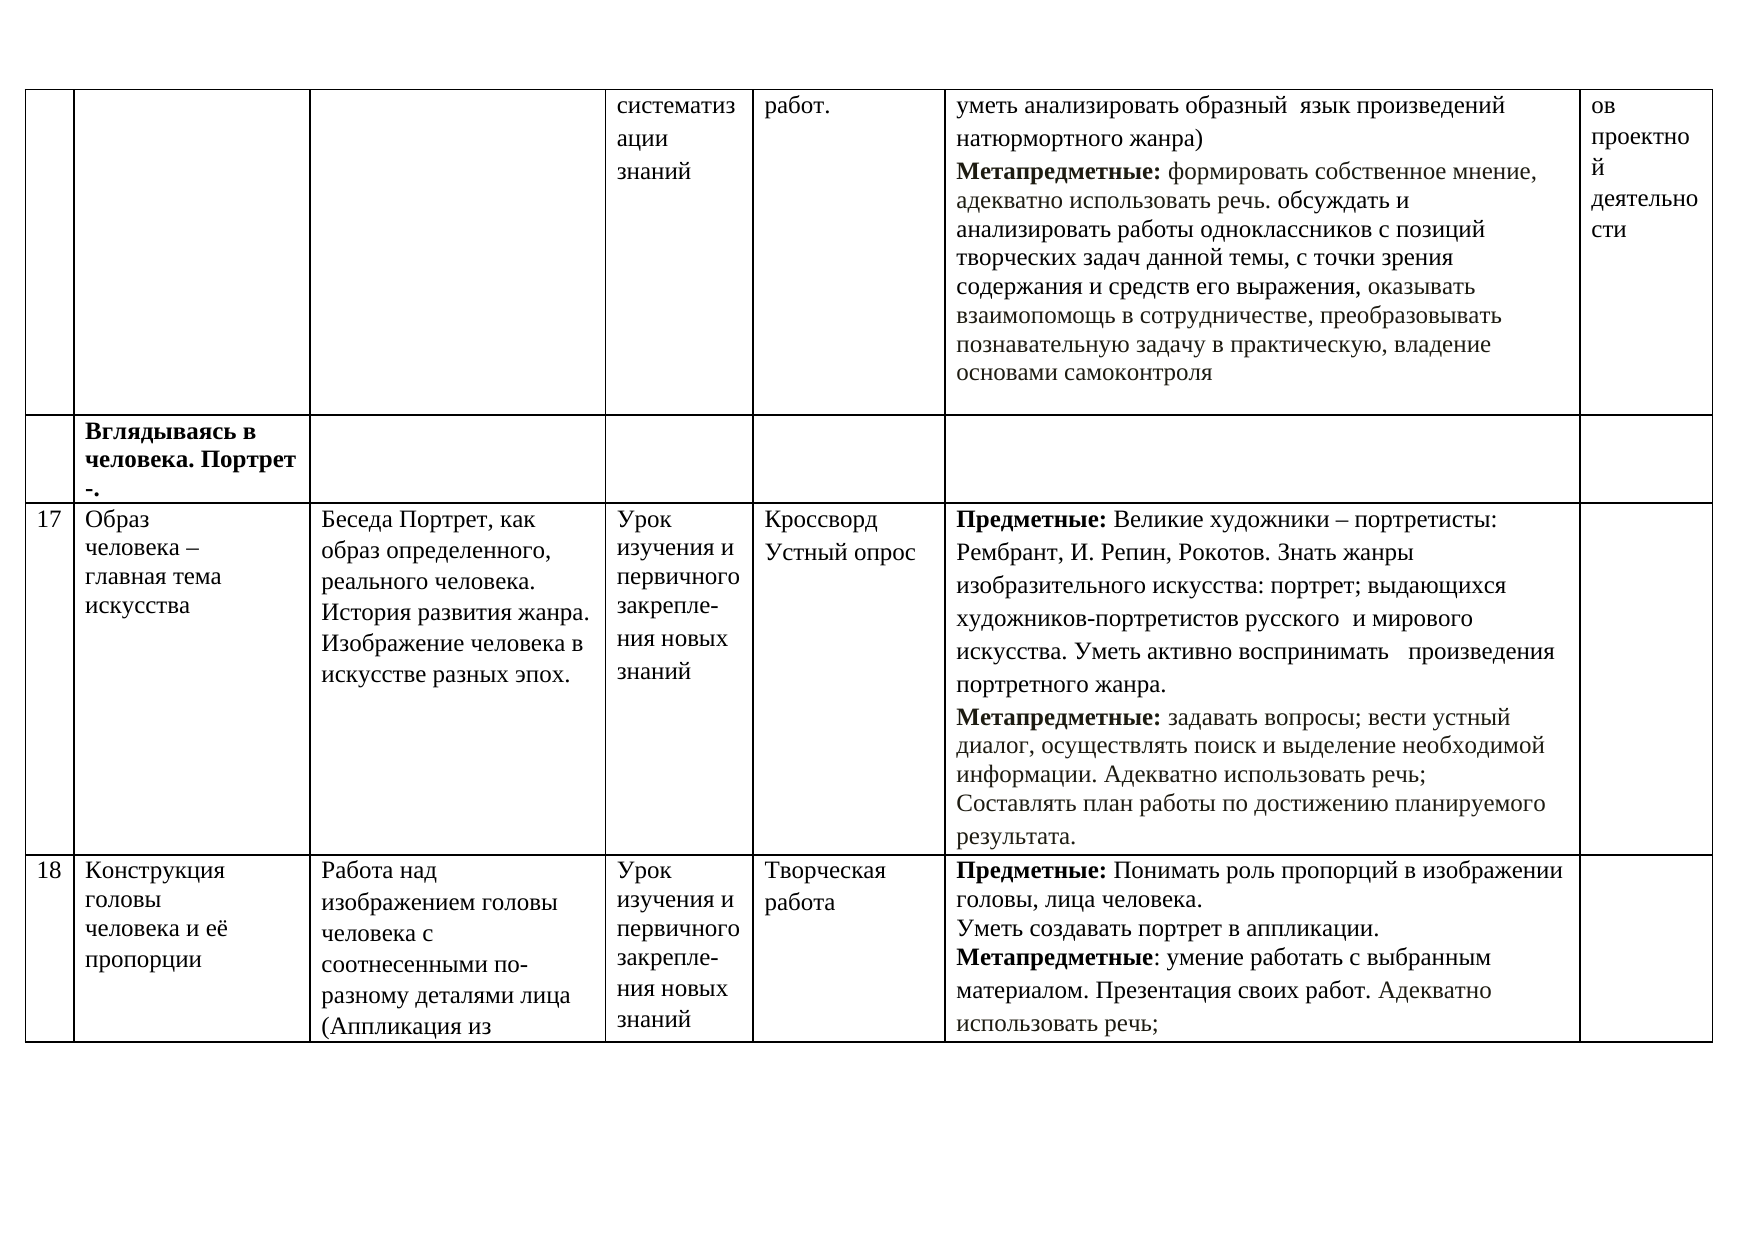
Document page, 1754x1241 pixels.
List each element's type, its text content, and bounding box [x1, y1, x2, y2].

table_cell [75, 856, 309, 1041]
table_cell [1581, 856, 1712, 1041]
table_cell [754, 416, 944, 502]
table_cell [946, 856, 1579, 1041]
table_cell [26, 416, 73, 502]
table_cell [311, 856, 605, 1041]
table_cell 17 [26, 504, 73, 854]
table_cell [754, 90, 944, 414]
table_cell Вглядываясь в человека. Портрет -. [75, 416, 309, 502]
table_cell [1581, 416, 1712, 502]
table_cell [311, 90, 605, 414]
table_cell [606, 416, 752, 502]
table_cell [311, 416, 605, 502]
table_cell [1581, 504, 1712, 854]
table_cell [75, 90, 309, 414]
table_cell 16 [26, 90, 73, 414]
table_cell Предметные: Великие художники – портретисты: Рембрант, И. Репин, Рокотов. Знать жанры изобразительного искусства: портрет; выдающихся художников-портретистов русского и мирового искусства. Уметь активно воспринимать произведения портретного жанра. Метапредметные: задавать вопросы; вести устный диалог, осуществлять поиск и выделение необходимой информации. Адекватно использовать речь; Составлять план работы по достижению планируемого результата. [946, 504, 1579, 854]
table_cell Кроссворд Устный опрос [754, 504, 944, 854]
table_cell Образ человека – главная тема искусства [75, 504, 309, 854]
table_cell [946, 90, 1579, 414]
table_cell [606, 90, 752, 414]
table_cell Беседа Портрет, как образ определенного, реального человека. История развития жанра. Изображение человека в искусстве разных эпох. [311, 504, 605, 854]
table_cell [606, 856, 752, 1041]
table_cell [946, 416, 1579, 502]
table_cell Творческая работа [754, 856, 944, 1041]
table_cell 18 [26, 856, 73, 1041]
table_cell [1581, 90, 1712, 414]
table_cell Урок изучения и первичного закрепле- ния новых знаний [606, 504, 752, 854]
